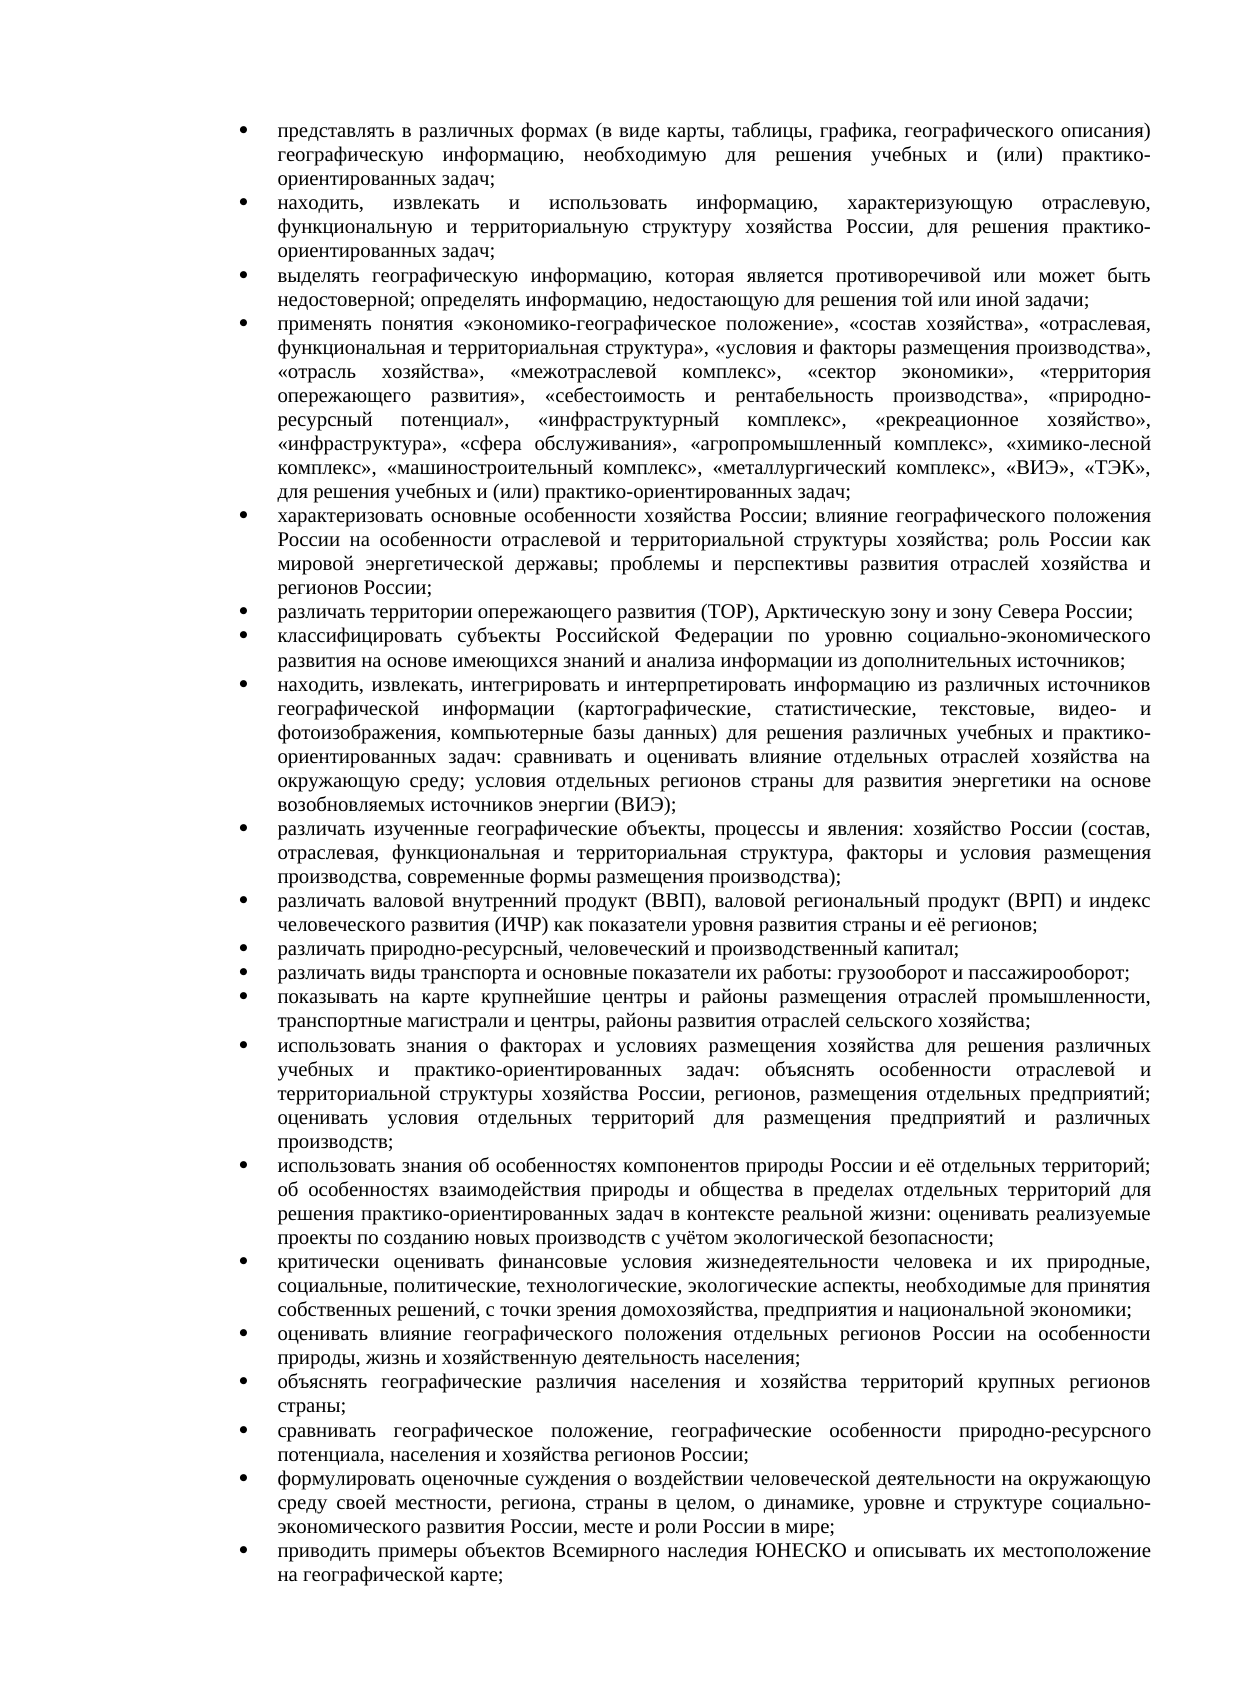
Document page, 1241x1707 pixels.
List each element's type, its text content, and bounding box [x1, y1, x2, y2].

list различать территории опережающего развития (ТОР), Арктическую зону и зону Севера России; [240, 599, 1152, 623]
list различать виды транспорта и основные показатели их работы: грузооборот и пассажирооборот; [240, 960, 1152, 984]
list различать природно-ресурсный, человеческий и производственный капитал; [240, 936, 1152, 960]
list различать валовой внутренний продукт (ВВП), валовой региональный продукт (ВРП) и индекс человеческого развития (ИЧР) как показатели уровня развития страны и её регионов; [240, 888, 1152, 936]
list выделять географическую информацию, которая является противоречивой или может быть недостоверной; определять информацию, недостающую для решения той или иной задачи; [240, 262, 1152, 311]
list формулировать оценочные суждения о воздействии человеческой деятельности на окружающую среду своей местности, региона, страны в целом, о динамике, уровне и структуре социально-экономического развития России, месте и роли России в мире; [240, 1466, 1152, 1538]
list критически оценивать финансовые условия жизнедеятельности человека и их природные, социальные, политические, технологические, экологические аспекты, необходимые для принятия собственных решений, с точки зрения домохозяйства, предприятия и национальной экономики; [240, 1249, 1152, 1321]
list оценивать влияние географического положения отдельных регионов России на особенности природы, жизнь и хозяйственную деятельность населения; [240, 1321, 1152, 1369]
list применять понятия «экономико-географическое положение», «состав хозяйства», «отраслевая, функциональная и территориальная структура», «условия и факторы размещения производства», «отрасль хозяйства», «межотраслевой комплекс», «сектор экономики», «территория опережающего развития», «себестоимость и рентабельность производства», «природно-ресурсный потенциал», «инфраструктурный комплекс», «рекреационное хозяйство», «инфраструктура», «сфера обслуживания», «агропромышленный комплекс», «химико-лесной комплекс», «машиностроительный комплекс», «металлургический комплекс», «ВИЭ», «ТЭК», для решения учебных и (или) практико-ориентированных задач; [240, 311, 1152, 503]
list объяснять географические различия населения и хозяйства территорий крупных регионов страны; [240, 1369, 1152, 1417]
list находить, извлекать и использовать информацию, характеризующую отраслевую, функциональную и территориальную структуру хозяйства России, для решения практико-ориентированных задач; [240, 190, 1152, 262]
list показывать на карте крупнейшие центры и районы размещения отраслей промышленности, транспортные магистрали и центры, районы развития отраслей сельского хозяйства; [240, 984, 1152, 1032]
list классифицировать субъекты Российской Федерации по уровню социально-экономического развития на основе имеющихся знаний и анализа информации из дополнительных источников; [240, 623, 1152, 672]
list приводить примеры объектов Всемирного наследия ЮНЕСКО и описывать их местоположение на географической карте; [240, 1538, 1152, 1586]
list использовать знания об особенностях компонентов природы России и её отдельных территорий; об особенностях взаимодействия природы и общества в пределах отдельных территорий для решения практико-ориентированных задач в контексте реальной жизни: оценивать реализуемые проекты по созданию новых производств с учётом экологической безопасности; [240, 1153, 1152, 1249]
list находить, извлекать, интегрировать и интерпретировать информацию из различных источников географической информации (картографические, статистические, текстовые, видео- и фотоизображения, компьютерные базы данных) для решения различных учебных и практико-ориентированных задач: сравнивать и оценивать влияние отдельных отраслей хозяйства на окружающую среду; условия отдельных регионов страны для развития энергетики на основе возобновляемых источников энергии (ВИЭ); [240, 672, 1152, 816]
list различать изученные географические объекты, процессы и явления: хозяйство России (состав, отраслевая, функциональная и территориальная структура, факторы и условия размещения производства, современные формы размещения производства); [240, 816, 1152, 888]
list сравнивать географическое положение, географические особенности природно-ресурсного потенциала, населения и хозяйства регионов России; [240, 1417, 1152, 1466]
list представлять в различных формах (в виде карты, таблицы, графика, географического описания) географическую информацию, необходимую для решения учебных и (или) практико-ориентированных задач; [240, 118, 1152, 190]
list использовать знания о факторах и условиях размещения хозяйства для решения различных учебных и практико-ориентированных задач: объяснять особенности отраслевой и территориальной структуры хозяйства России, регионов, размещения отдельных предприятий; оценивать условия отдельных территорий для размещения предприятий и различных производств; [240, 1032, 1152, 1153]
list характеризовать основные особенности хозяйства России; влияние географического положения России на особенности отраслевой и территориальной структуры хозяйства; роль России как мировой энергетической державы; проблемы и перспективы развития отраслей хозяйства и регионов России; [240, 503, 1152, 599]
